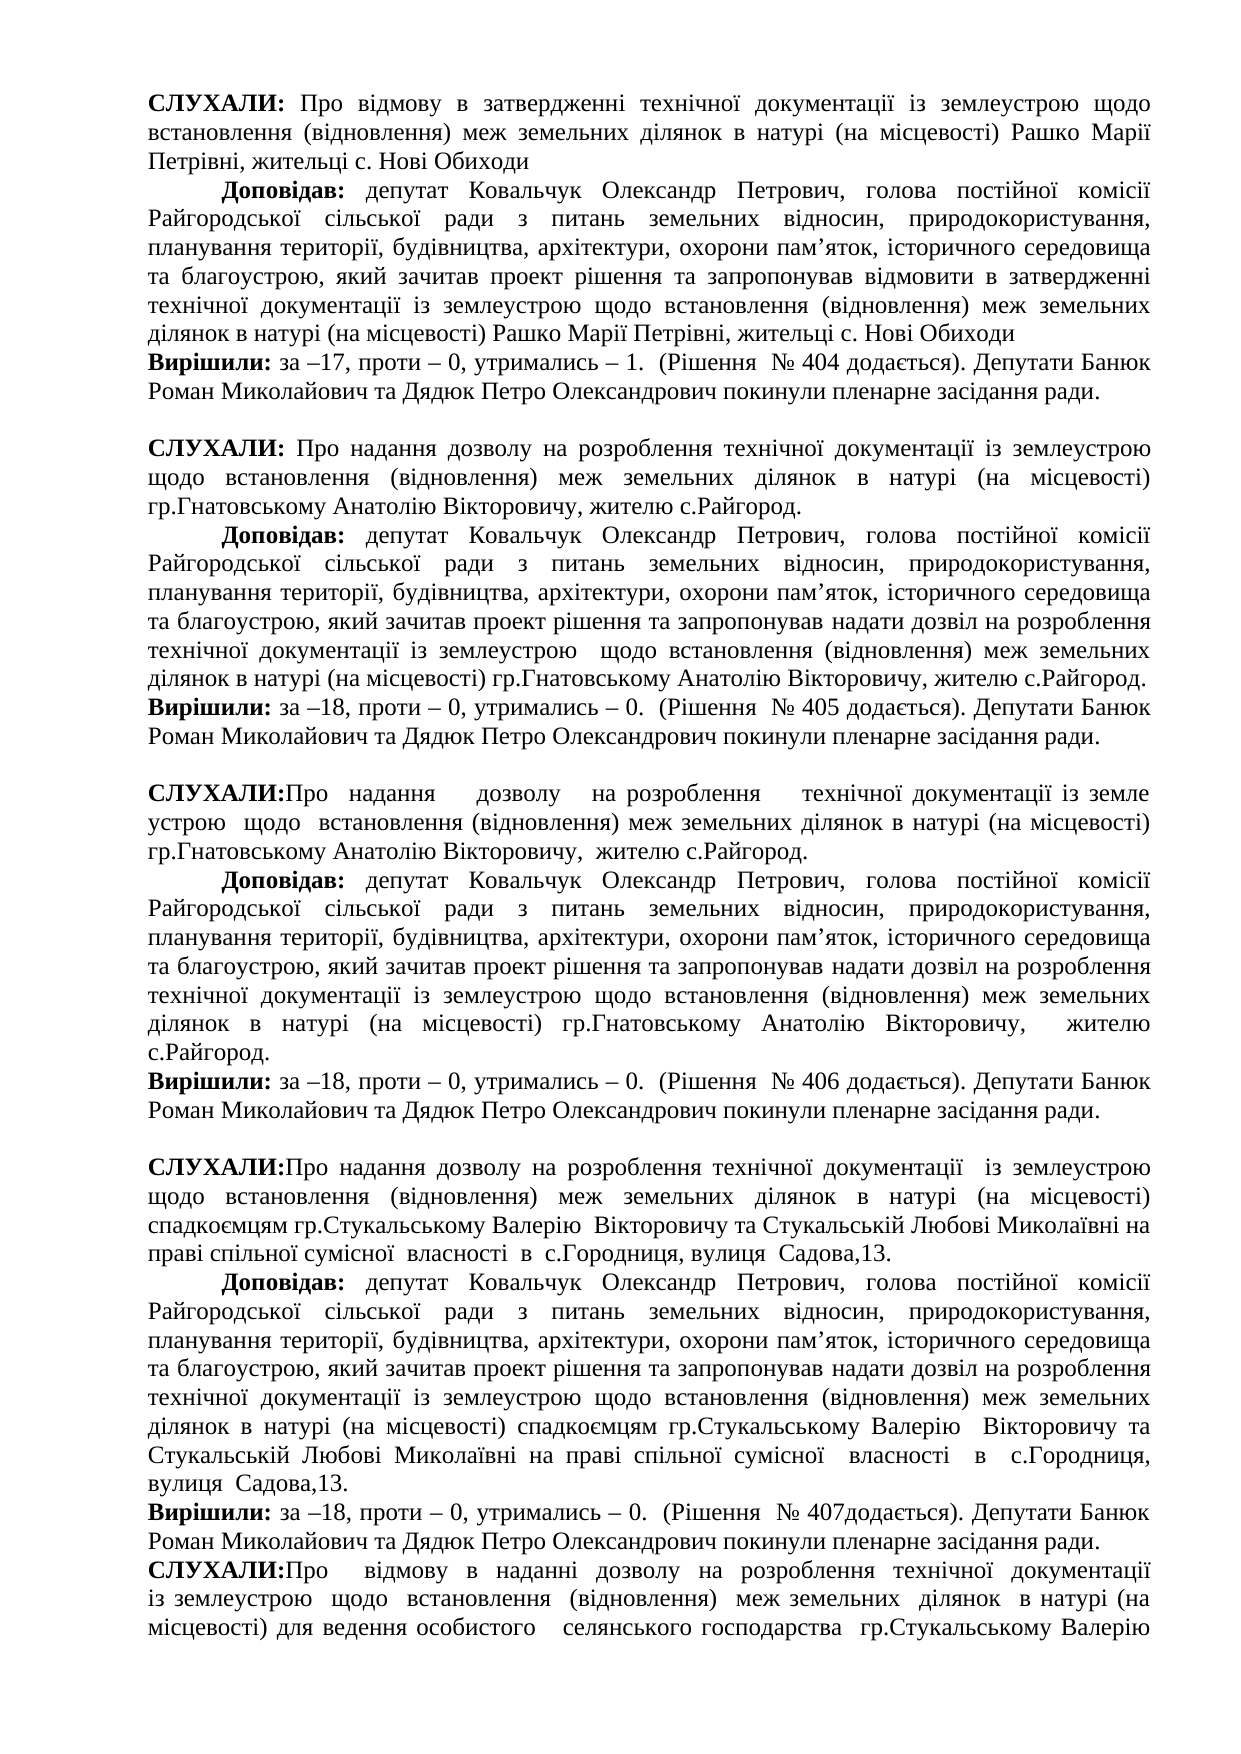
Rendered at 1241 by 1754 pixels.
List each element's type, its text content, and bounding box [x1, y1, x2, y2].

text Доповідав: депутат Ковальчук Олександр Петрович, голова постійної комісії Райгородської сільської ради з питань земельних відносин, природокористування, планування території, будівництва, архітектури, охорони пам’яток, історичного середовища та благоустрою, який зачитав проект рішення та запропонував надати дозвіл на розроблення технічної документації із землеустрою щодо встановлення (відновлення) меж земельних ділянок в натурі (на місцевості) гр.Гнатовському Анатолію Вікторовичу, жителю с.Райгород. [148, 520, 1152, 692]
text СЛУХАЛИ:Про надання дозволу на розроблення технічної документації із земле устрою щодо встановлення (відновлення) меж земельних ділянок в натурі (на місцевості) гр.Гнатовському Анатолію Вікторовичу, жителю с.Райгород. [148, 778, 1152, 865]
text Доповідав: депутат Ковальчук Олександр Петрович, голова постійної комісії Райгородської сільської ради з питань земельних відносин, природокористування, планування території, будівництва, архітектури, охорони пам’яток, історичного середовища та благоустрою, який зачитав проект рішення та запропонував надати дозвіл на розроблення технічної документації із землеустрою щодо встановлення (відновлення) меж земельних ділянок в натурі (на місцевості) гр.Гнатовському Анатолію Вікторовичу, жителю с.Райгород. [148, 865, 1152, 1066]
text Доповідав: депутат Ковальчук Олександр Петрович, голова постійної комісії Райгородської сільської ради з питань земельних відносин, природокористування, планування території, будівництва, архітектури, охорони пам’яток, історичного середовища та благоустрою, який зачитав проект рішення та запропонував надати дозвіл на розроблення технічної документації із землеустрою щодо встановлення (відновлення) меж земельних ділянок в натурі (на місцевості) спадкоємцям гр.Стукальському Валерію Вікторовичу та Стукальській Любові Миколаївні на праві спільної сумісної власності в с.Городниця, вулиця Садова,13. [148, 1267, 1152, 1497]
text СЛУХАЛИ:Про надання дозволу на розроблення технічної документації із землеустрою щодо встановлення (відновлення) меж земельних ділянок в натурі (на місцевості) спадкоємцям гр.Стукальському Валерію Вікторовичу та Стукальській Любові Миколаївні на праві спільної сумісної власності в с.Городниця, вулиця Садова,13. [148, 1152, 1152, 1267]
text Вирішили: за –18, проти – 0, утримались – 0. (Рішення № 406 додається). Депутати Банюк Роман Миколайович та Дядюк Петро Олександрович покинули пленарне засідання ради. [148, 1066, 1152, 1123]
text Доповідав: депутат Ковальчук Олександр Петрович, голова постійної комісії Райгородської сільської ради з питань земельних відносин, природокористування, планування території, будівництва, архітектури, охорони пам’яток, історичного середовища та благоустрою, який зачитав проект рішення та запропонував відмовити в затвердженні технічної документації із землеустрою щодо встановлення (відновлення) меж земельних ділянок в натурі (на місцевості) Рашко Марії Петрівні, жительці с. Нові Обиходи [148, 175, 1152, 347]
text Вирішили: за –18, проти – 0, утримались – 0. (Рішення № 407додається). Депутати Банюк Роман Миколайович та Дядюк Петро Олександрович покинули пленарне засідання ради. [148, 1497, 1152, 1555]
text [148, 1555, 1152, 1641]
text Вирішили: за –17, проти – 0, утримались – 1. (Рішення № 404 додається). Депутати Банюк Роман Миколайович та Дядюк Петро Олександрович покинули пленарне засідання ради. [148, 347, 1152, 405]
text СЛУХАЛИ: Про відмову в затвердженні технічної документації із землеустрою щодо встановлення (відновлення) меж земельних ділянок в натурі (на місцевості) Рашко Марії Петрівні, жительці с. Нові Обиходи [148, 88, 1152, 175]
text СЛУХАЛИ: Про надання дозволу на розроблення технічної документації із землеустрою щодо встановлення (відновлення) меж земельних ділянок в натурі (на місцевості) гр.Гнатовському Анатолію Вікторовичу, жителю с.Райгород. [148, 433, 1152, 520]
text Вирішили: за –18, проти – 0, утримались – 0. (Рішення № 405 додається). Депутати Банюк Роман Миколайович та Дядюк Петро Олександрович покинули пленарне засідання ради. [148, 692, 1152, 750]
